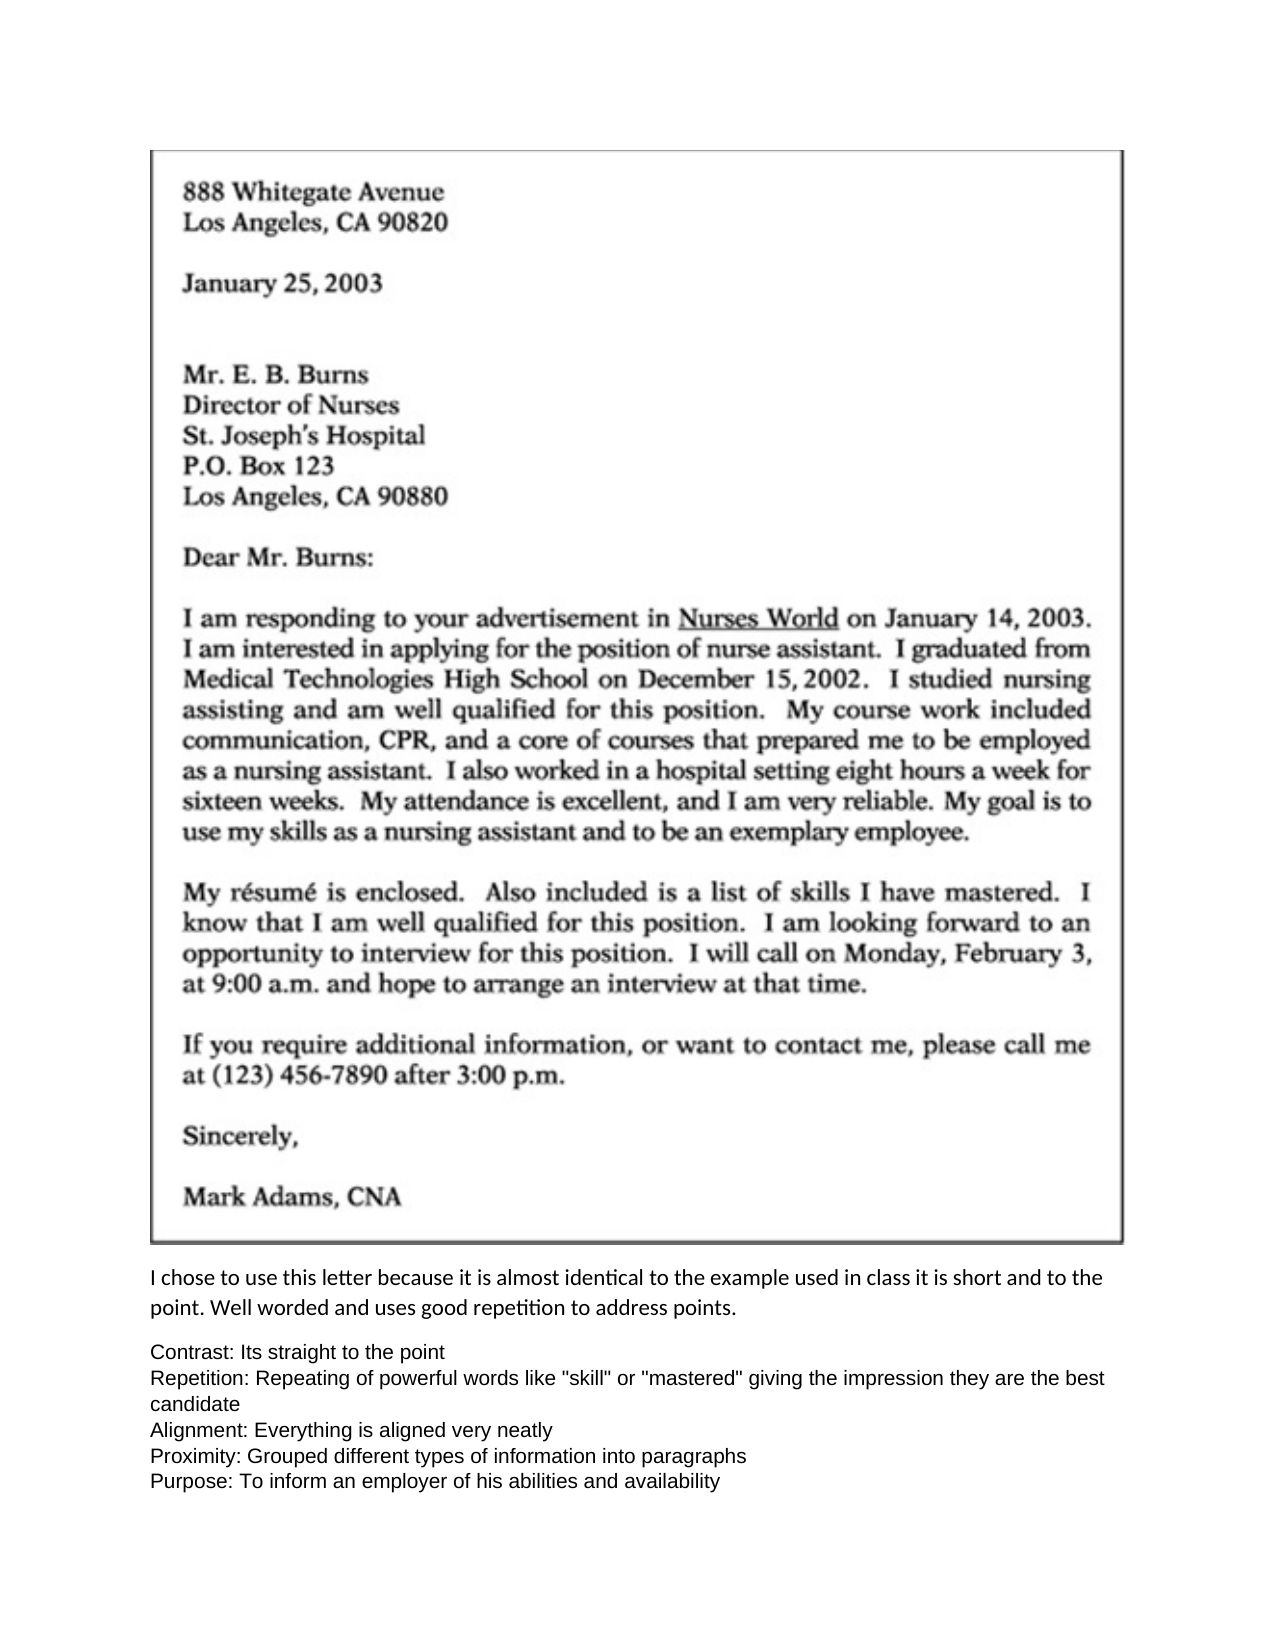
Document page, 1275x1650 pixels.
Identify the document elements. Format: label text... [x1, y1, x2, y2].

text I chose to use this letter because it is almost identical to the example used in class it is short and to the point. Well worded and uses good repetition to address points. [150, 1263, 1125, 1321]
picture [150, 150, 1125, 1245]
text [150, 1340, 1125, 1493]
